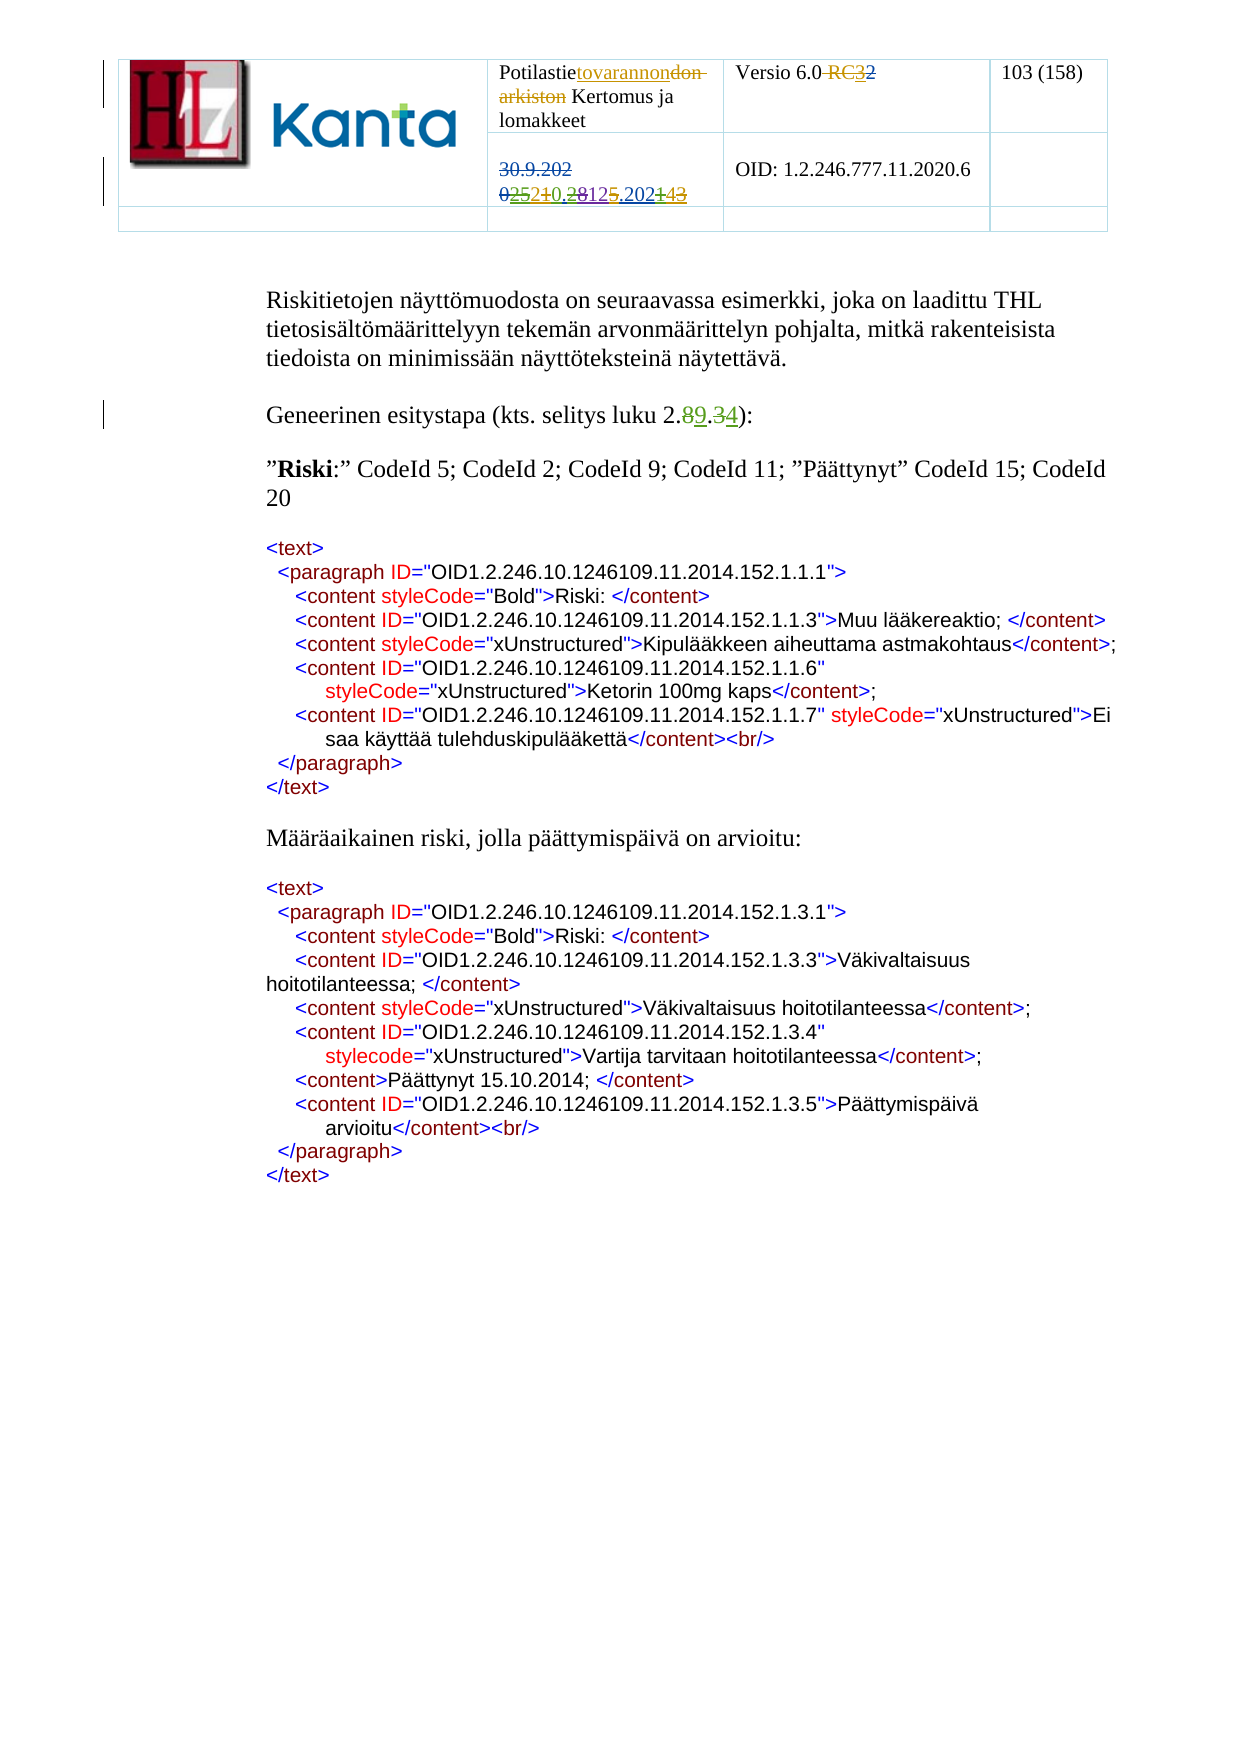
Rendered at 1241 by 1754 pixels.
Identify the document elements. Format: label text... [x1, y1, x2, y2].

text </text> [266, 1163, 1122, 1187]
text <content ID="OID1.2.246.10.1246109.11.2014.152.1.1.7" styleCode="xUnstructured">Ei saa käyttää tulehduskipulääkettä</content><br/> [266, 703, 1122, 751]
text <content ID="OID1.2.246.10.1246109.11.2014.152.1.1.3">Muu lääkereaktio; </content> [266, 607, 1122, 631]
text <paragraph ID="OID1.2.246.10.1246109.11.2014.152.1.3.1"> [266, 900, 1122, 924]
text </paragraph> [266, 1139, 1122, 1163]
picture [264, 93, 467, 159]
text <content ID="OID1.2.246.10.1246109.11.2014.152.1.3.4" stylecode="xUnstructured">Vartija tarvitaan hoitotilanteessa</content>; [266, 1019, 1122, 1067]
text Geneerinen esitystapa (kts. selitys luku 2..): [266, 400, 1122, 429]
text <text> [266, 876, 1122, 900]
text Riskitietojen näyttömuodosta on seuraavassa esimerkki, joka on laadittu THL tietosisältömäärittelyyn tekemän arvonmäärittelyn pohjalta, mitkä rakenteisista tiedoista on minimissään näyttöteksteinä näytettävä. [266, 285, 1122, 372]
text <content styleCode="xUnstructured">Väkivaltaisuus hoitotilanteessa</content>; [266, 996, 1122, 1019]
text ”Riski:” CodeId 5; CodeId 2; CodeId 9; CodeId 11; ”Päättynyt” CodeId 15; CodeId 20 [266, 454, 1122, 512]
text <content styleCode="xUnstructured">Kipulääkkeen aiheuttama astmakohtaus</content>; [266, 631, 1122, 655]
text </text> [266, 775, 1122, 799]
text <text> [266, 536, 1122, 559]
picture [129, 60, 252, 169]
text </paragraph> [266, 751, 1122, 775]
text <content styleCode="Bold">Riski: </content> [266, 583, 1122, 607]
text <content styleCode="Bold">Riski: </content> [266, 924, 1122, 948]
text <content ID="OID1.2.246.10.1246109.11.2014.152.1.3.3">Väkivaltaisuus hoitotilanteessa; </content> [266, 948, 1122, 996]
text <content ID="OID1.2.246.10.1246109.11.2014.152.1.1.6" styleCode="xUnstructured">Ketorin 100mg kaps</content>; [266, 655, 1122, 703]
text <paragraph ID="OID1.2.246.10.1246109.11.2014.152.1.1.1"> [266, 559, 1122, 583]
text <content ID="OID1.2.246.10.1246109.11.2014.152.1.3.5">Päättymispäivä arvioitu</content><br/> [266, 1091, 1122, 1139]
text Määräaikainen riski, jolla päättymispäivä on arvioitu: [266, 823, 1122, 852]
text <content>Päättynyt 15.10.2014; </content> [266, 1067, 1122, 1091]
